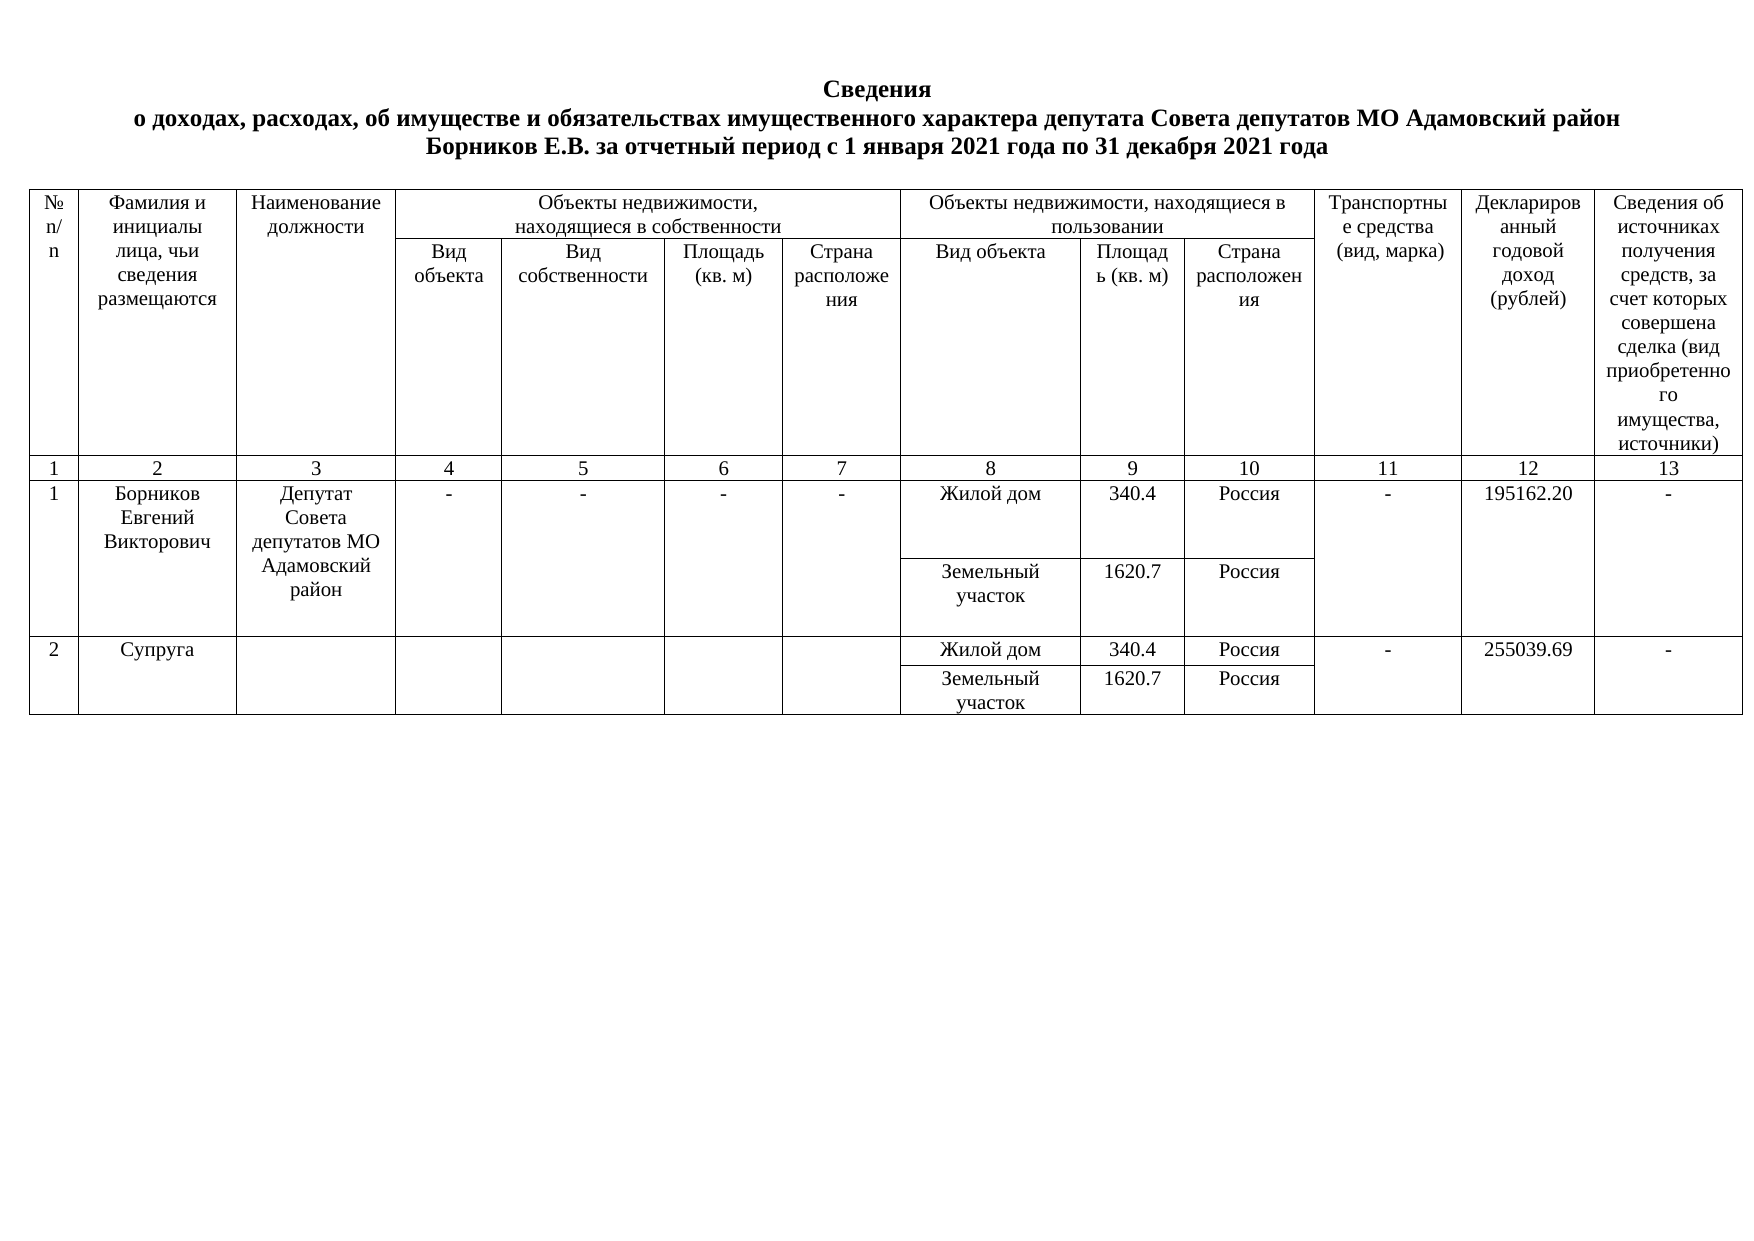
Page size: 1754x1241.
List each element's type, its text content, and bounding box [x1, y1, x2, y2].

table_cell 7 [783, 456, 900, 480]
table_cell Площадь (кв. м) [1081, 239, 1184, 454]
table_cell 6 [665, 456, 782, 480]
table_cell 13 [1595, 456, 1742, 480]
table_cell Жилой дом [901, 637, 1080, 665]
table_cell Земельный участок [901, 666, 1080, 714]
table_cell - [783, 481, 900, 636]
table_header Наименование должности [237, 190, 395, 454]
table_cell Россия [1185, 637, 1314, 665]
table_header Декларированный годовой доход (рублей) [1462, 190, 1594, 454]
table_cell Россия [1185, 559, 1314, 636]
table_header Сведения об источниках получения средств, за счет которых совершена сделка (вид приобретенного имущества, источники) [1595, 190, 1742, 454]
table_cell 1 [30, 456, 78, 480]
table_cell [665, 637, 782, 714]
table_cell 3 [237, 456, 395, 480]
table_cell Борников Евгений Викторович [79, 481, 236, 636]
table_cell - [1315, 481, 1461, 636]
table_cell Земельный участок [901, 559, 1080, 636]
table_cell - [665, 481, 782, 636]
table_cell 11 [1315, 456, 1461, 480]
table_header № n/n [30, 190, 78, 454]
table_cell 340.4 [1081, 637, 1184, 665]
table_cell - [396, 481, 501, 636]
text о доходах, расходах, об имуществе и обязательствах имущественного характера депутата Совета депутатов МО Адамовский район [118, 103, 1636, 131]
table_cell [783, 637, 900, 714]
table_header Фамилия и инициалы лица, чьи сведения размещаются [79, 190, 236, 454]
table_cell Жилой дом [901, 481, 1080, 558]
table_cell 10 [1185, 456, 1314, 480]
table_cell 1 [30, 481, 78, 636]
table_cell Площадь (кв. м) [665, 239, 782, 454]
table_cell Вид объекта [396, 239, 501, 454]
table_cell 12 [1462, 456, 1594, 480]
table_cell Россия [1185, 481, 1314, 558]
table_cell Россия [1185, 666, 1314, 714]
table_cell Депутат Совета депутатов МО Адамовский район [237, 481, 395, 636]
table_cell - [1595, 637, 1742, 714]
table_cell 195162.20 [1462, 481, 1594, 636]
table_cell 8 [901, 456, 1080, 480]
table_header Объекты недвижимости, находящиеся в пользовании [901, 190, 1314, 238]
table_header Транспортные средства (вид, марка) [1315, 190, 1461, 454]
table_cell - [502, 481, 664, 636]
table_cell Вид объекта [901, 239, 1080, 454]
table_cell 9 [1081, 456, 1184, 480]
table_cell Супруга [79, 637, 236, 714]
table_header Объекты недвижимости, находящиеся в собственности [396, 190, 900, 238]
table_cell [396, 637, 501, 714]
table_cell - [1595, 481, 1742, 636]
table_cell [237, 637, 395, 714]
table_cell Вид собственности [502, 239, 664, 454]
table_cell 5 [502, 456, 664, 480]
table_cell Страна расположения [1185, 239, 1314, 454]
table_cell - [1315, 637, 1461, 714]
table_cell 2 [79, 456, 236, 480]
table_cell 340.4 [1081, 481, 1184, 558]
text Борников Е.В. за отчетный период с 1 января 2021 года по 31 декабря 2021 года [118, 131, 1636, 160]
table_cell Страна расположения [783, 239, 900, 454]
table_cell 2 [30, 637, 78, 714]
table_cell 255039.69 [1462, 637, 1594, 714]
text Сведения [118, 74, 1636, 103]
table_cell 1620.7 [1081, 666, 1184, 714]
table_cell [502, 637, 664, 714]
table_cell 1620.7 [1081, 559, 1184, 636]
table_cell 4 [396, 456, 501, 480]
